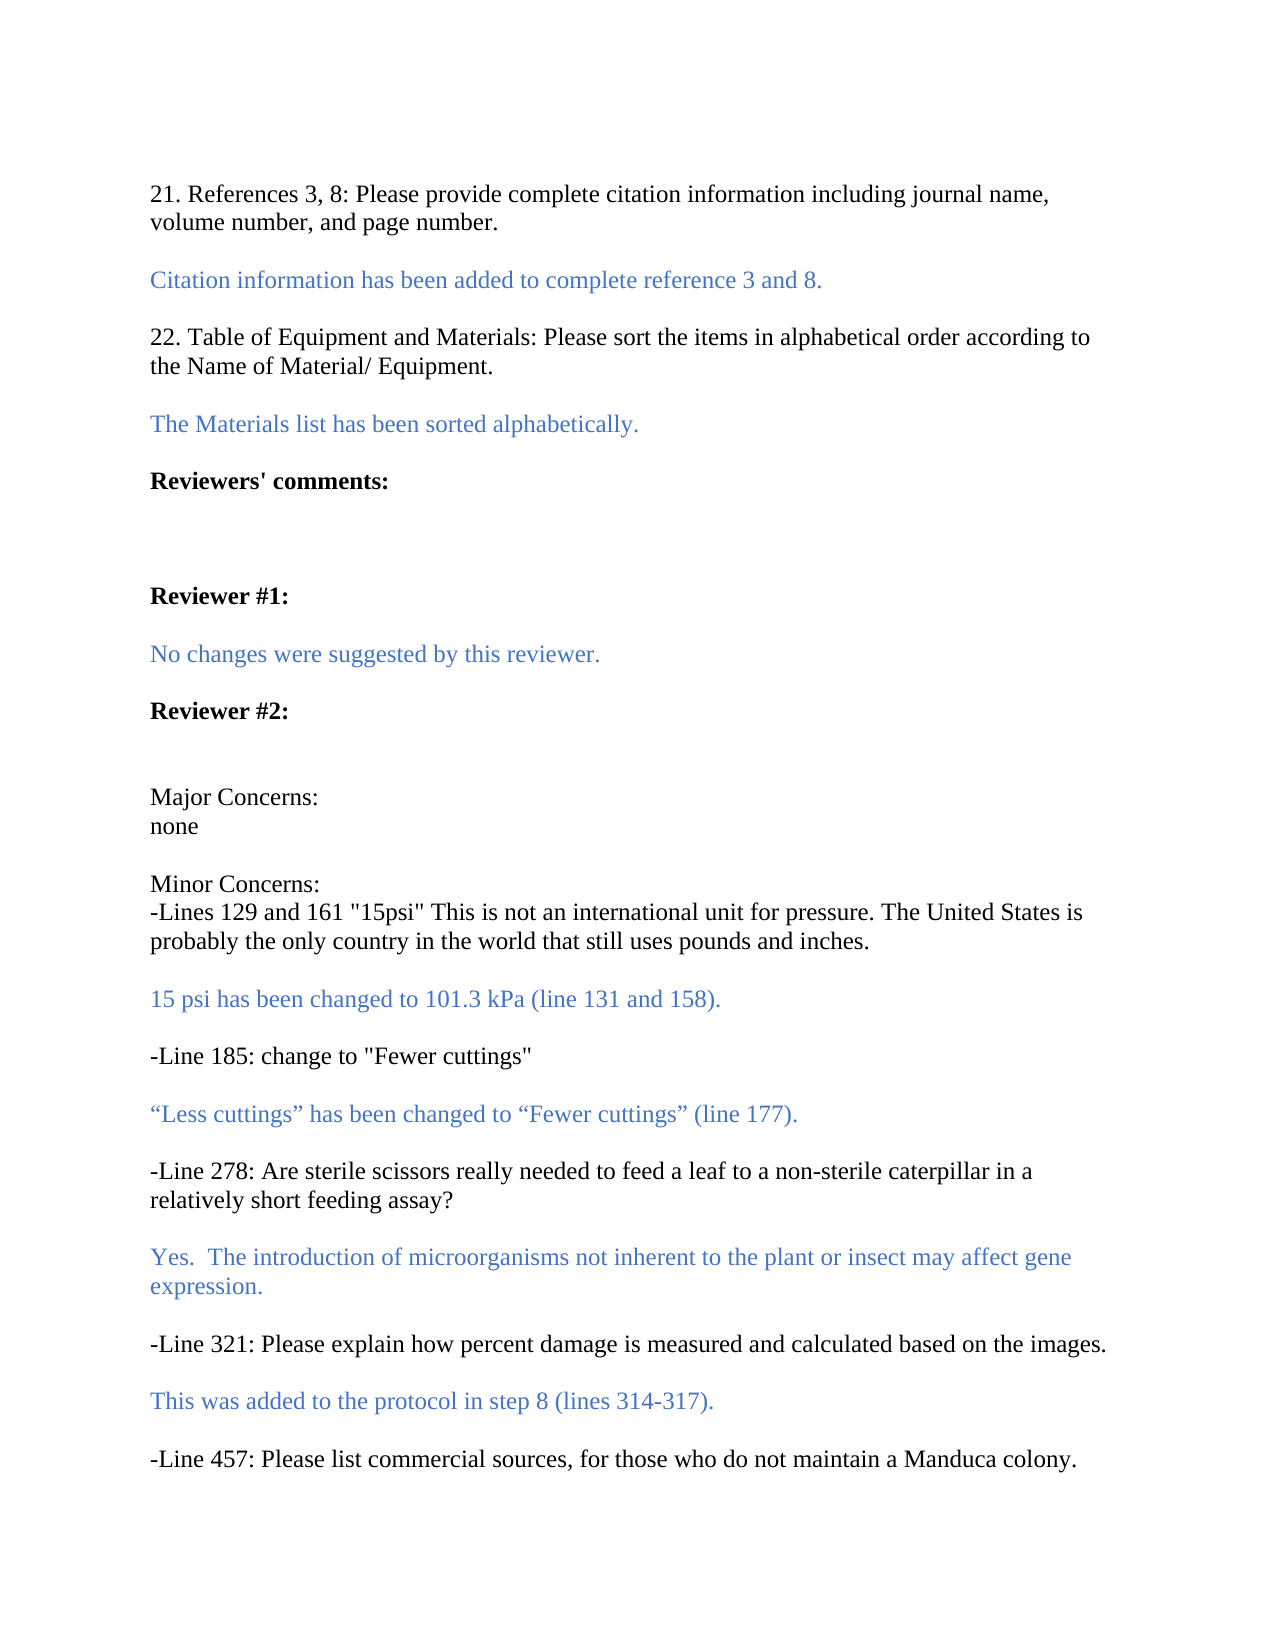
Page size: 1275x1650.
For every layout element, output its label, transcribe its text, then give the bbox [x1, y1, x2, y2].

text Citation information has been added to complete reference 3 and 8. [150, 265, 1125, 294]
text Yes. The introduction of microorganisms not inherent to the plant or insect may affect gene expression. [150, 1242, 1125, 1300]
text Major Concerns: none Minor Concerns: -Lines 129 and 161 "15psi" This is not an international unit for pressure. The United States is probably the only country in the world that still uses pounds and inches. [150, 725, 1125, 955]
text -Line 185: change to "Fewer cuttings" [150, 1012, 1125, 1070]
text “Less cuttings” has been changed to “Fewer cuttings” (line 177). [150, 1099, 1125, 1127]
text 15 psi has been changed to 101.3 kPa (line 131 and 158). [150, 984, 1125, 1012]
text -Line 321: Please explain how percent damage is measured and calculated based on the images. [150, 1300, 1125, 1357]
text 22. Table of Equipment and Materials: Please sort the items in alphabetical order according to the Name of Material/ Equipment. [150, 294, 1125, 380]
text This was added to the protocol in step 8 (lines 314-317). [150, 1386, 1125, 1415]
text -Line 457: Please list commercial sources, for those who do not maintain a Manduca colony. [150, 1415, 1125, 1472]
text 21. References 3, 8: Please provide complete citation information including journal name, volume number, and page number. [150, 150, 1125, 236]
text No changes were suggested by this reviewer. Reviewer #2: [150, 639, 1125, 725]
text -Line 278: Are sterile scissors really needed to feed a leaf to a non-sterile caterpillar in a relatively short feeding assay? [150, 1127, 1125, 1214]
text The Materials list has been sorted alphabetically. Reviewers' comments: Reviewer #1: [150, 409, 1125, 639]
